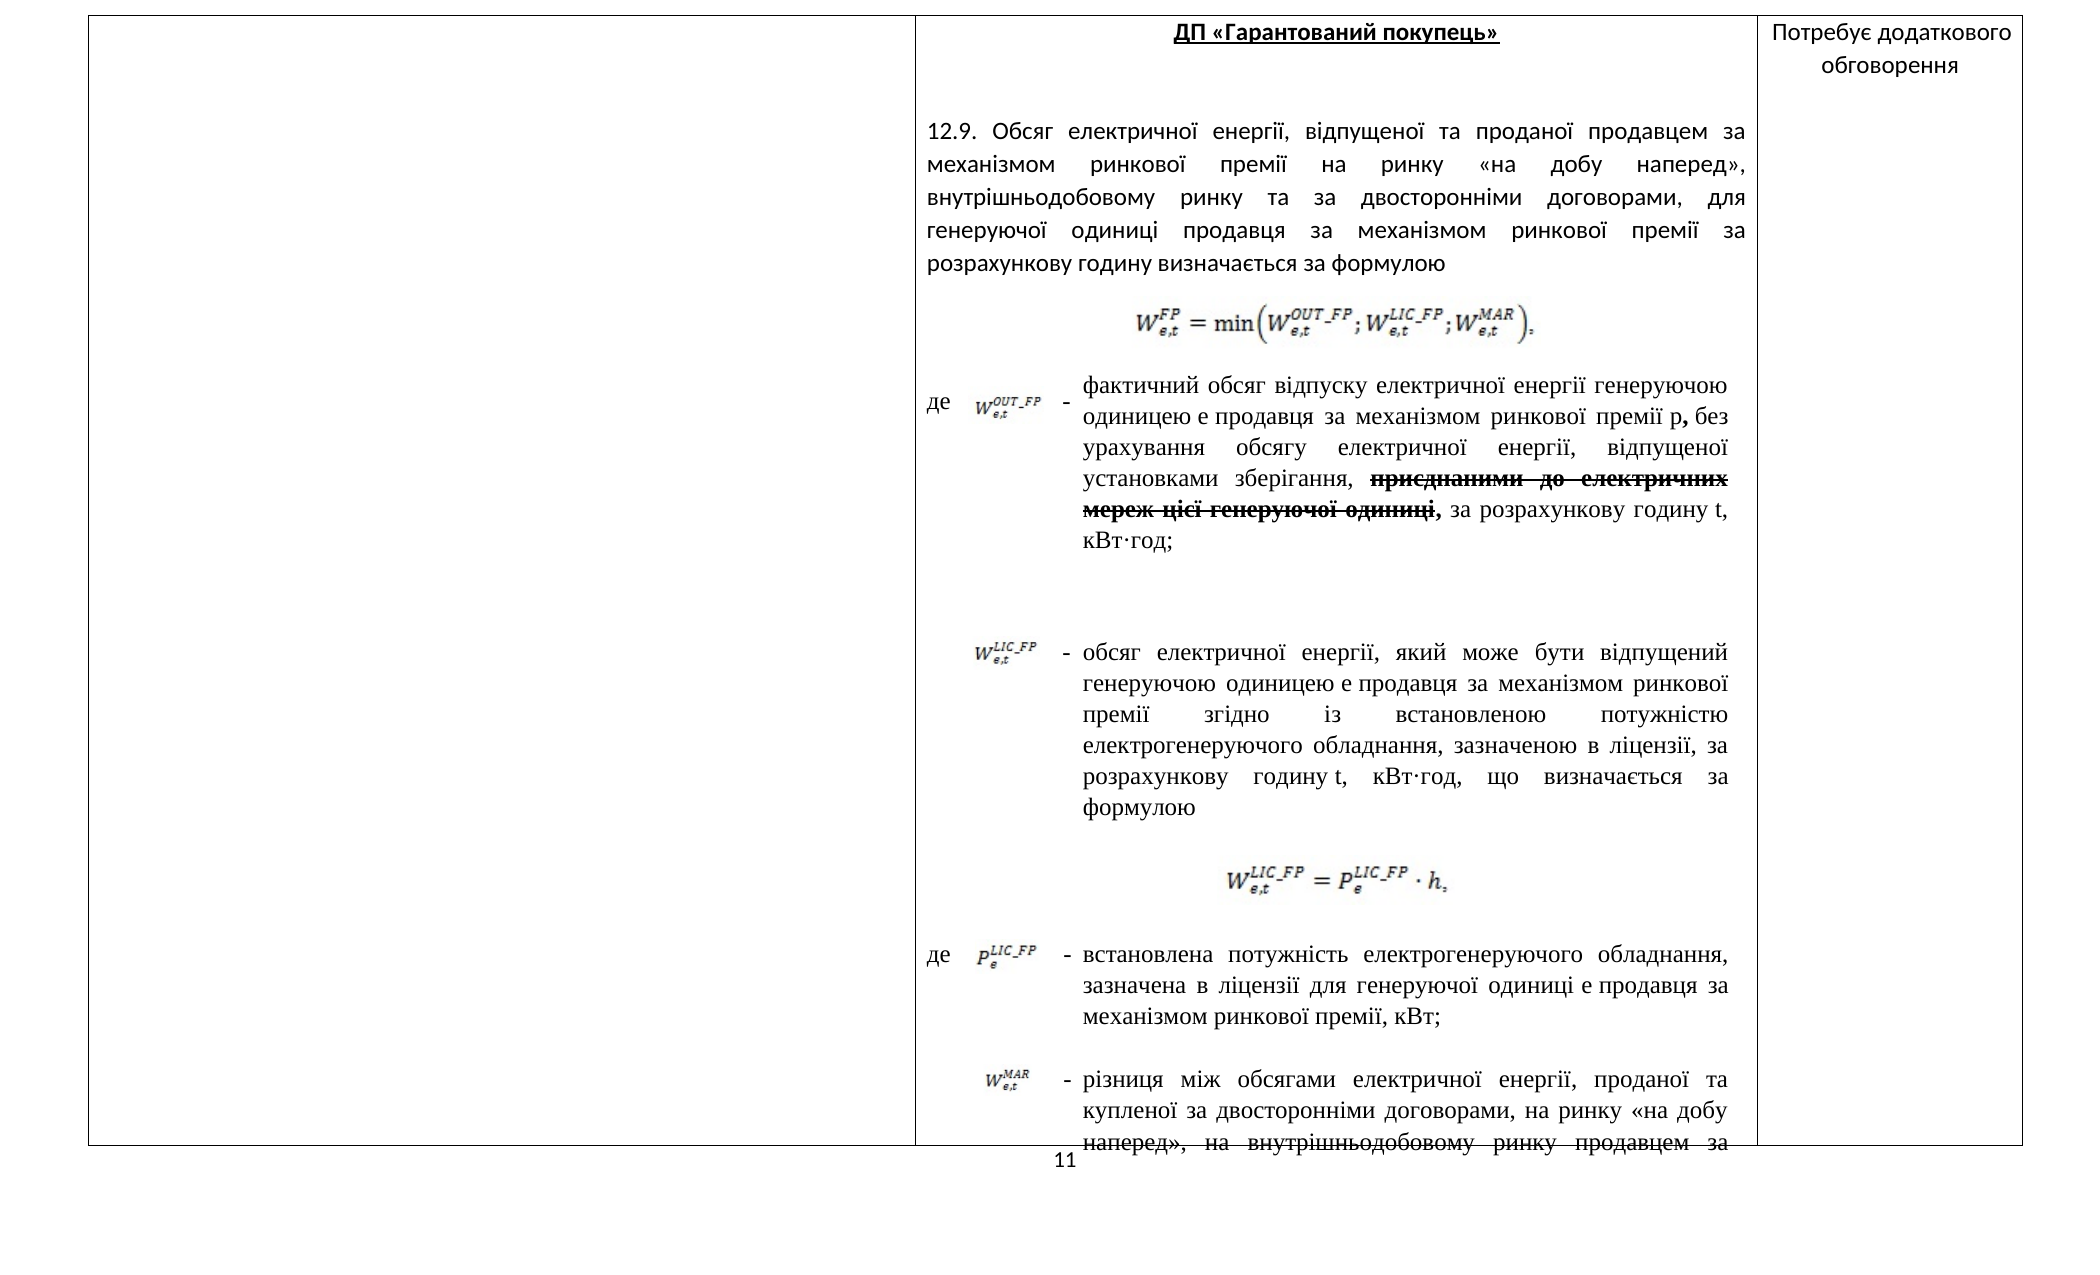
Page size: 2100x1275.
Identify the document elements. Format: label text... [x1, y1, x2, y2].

picture [1217, 855, 1455, 905]
picture [983, 1064, 1033, 1096]
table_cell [89, 16, 915, 1145]
picture [974, 939, 1041, 974]
picture [1131, 296, 1541, 352]
table_cell ДП «Гарантований покупець» 12.9. Обсяг електричної енергії, відпущеної та проданої продавцем за механізмом ринкової премії на ринку «на добу наперед», внутрішньодобовому ринку та за двосторонніми договорами, для генеруючої одиниці продавця за механізмом ринкової премії за розрахункову годину визначається за формулою Відповідно до змін внесених ЗУ №4213 до ст.65 ч.4. [916, 16, 1757, 1145]
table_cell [1758, 16, 2022, 1145]
picture [968, 386, 1045, 424]
picture [972, 636, 1040, 670]
